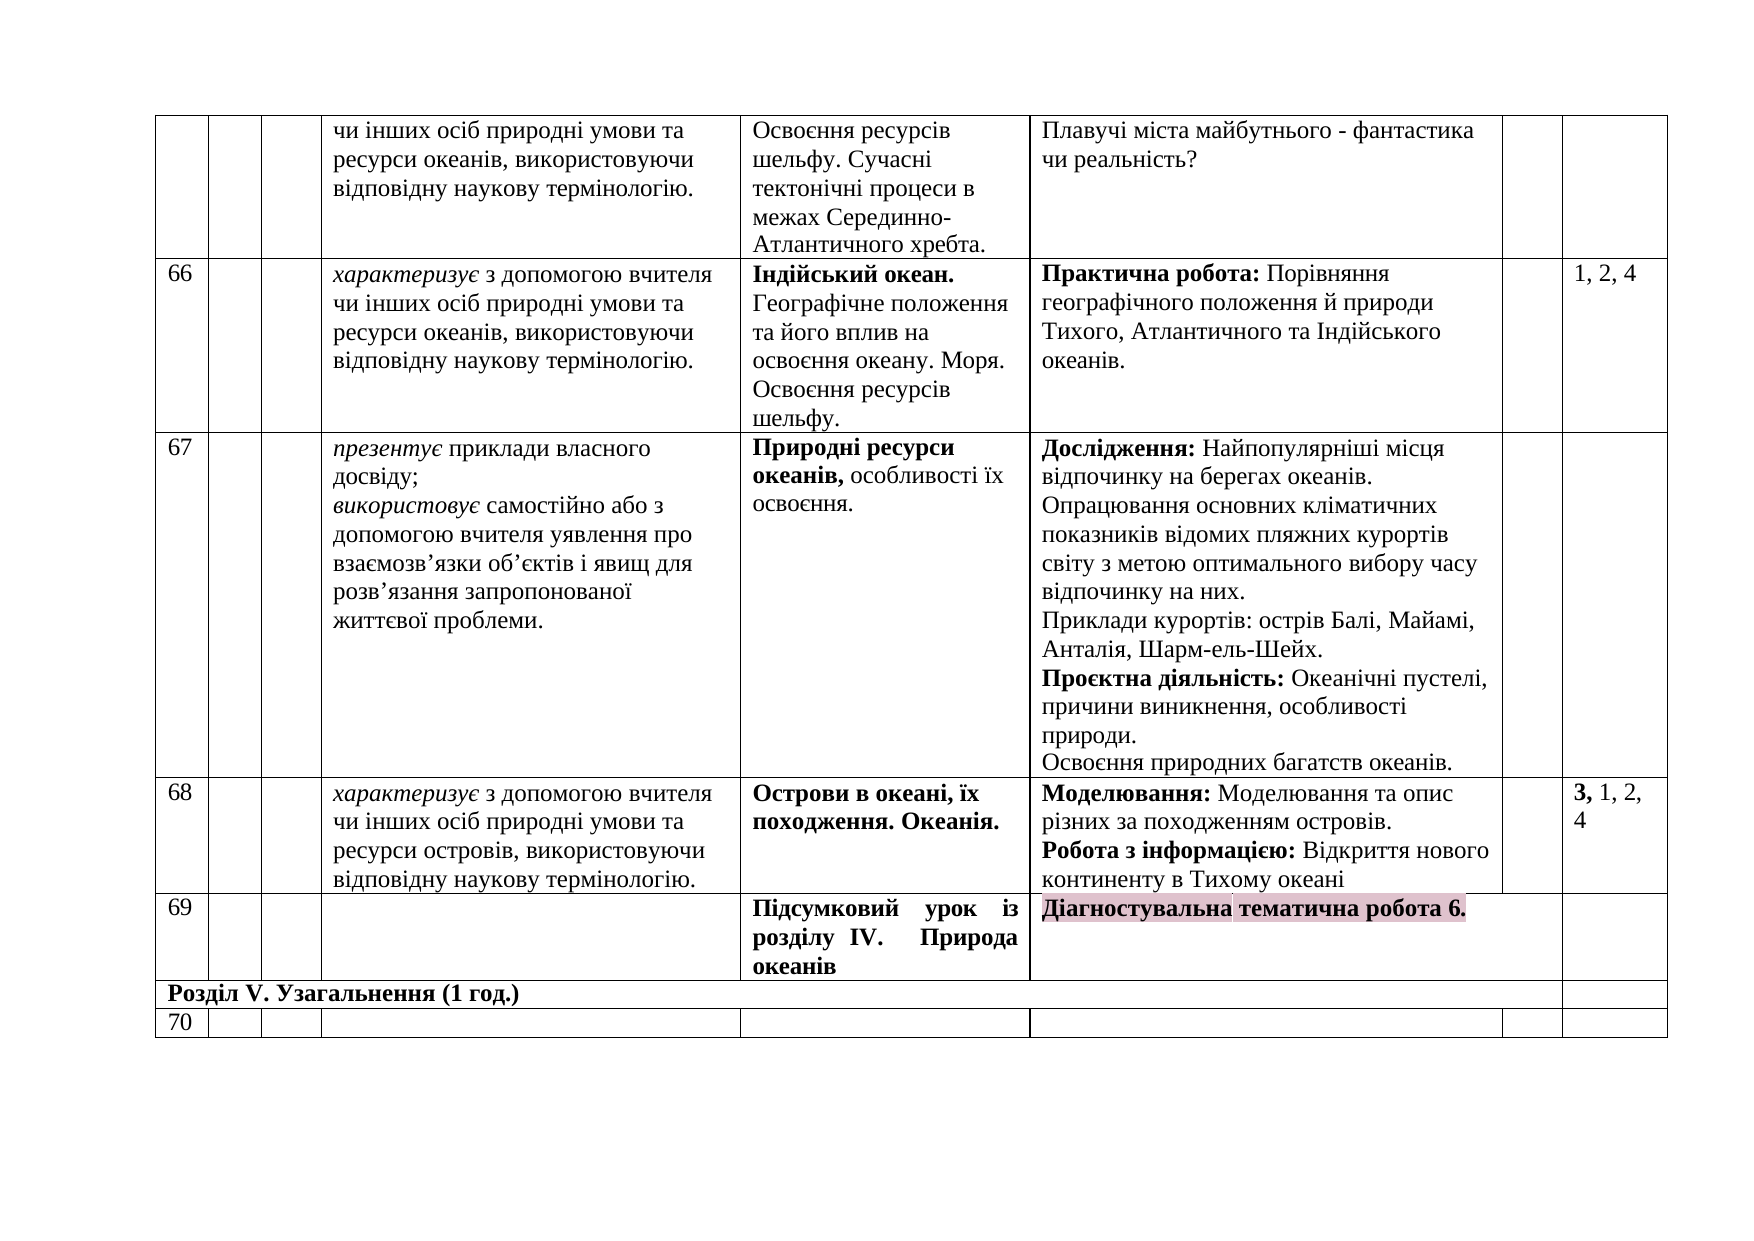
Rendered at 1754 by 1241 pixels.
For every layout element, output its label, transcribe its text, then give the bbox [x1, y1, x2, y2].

table_cell 1, 2, 4 [1563, 259, 1667, 432]
table_cell характеризує з допомогою вчителя чи інших осіб природні умови та ресурси островів, використовуючи відповідну наукову термінологію. [322, 778, 740, 893]
table_cell [1563, 433, 1667, 777]
table_cell Підсумковий урок із розділу IV. Природа океанів [741, 894, 1029, 979]
table_cell [262, 259, 321, 432]
table_cell Плавучі міста майбутнього - фантастика чи реальність? [1031, 116, 1502, 258]
table_cell Практична робота: Порівняння географічного положення й природи Тихого, Атлантичного та Індійського океанів. [1031, 259, 1502, 432]
table_cell [156, 116, 208, 258]
table_cell [1563, 894, 1667, 979]
table_cell [741, 1009, 1029, 1037]
table_cell презентує приклади власного досвіду; використовує самостійно або з допомогою вчителя уявлення про взаємозв’язки об’єктів і явищ для розв’язання запропонованої життєвої проблеми. [322, 433, 740, 777]
table_cell 66 [156, 259, 208, 432]
table_cell [1031, 1009, 1502, 1037]
table_cell [1503, 259, 1562, 432]
table_cell [262, 1009, 321, 1037]
table_cell [262, 778, 321, 893]
table_cell 67 [156, 433, 208, 777]
table_cell 70 [156, 1009, 208, 1037]
table_cell [209, 259, 261, 432]
table_cell Індійський океан. Географічне положення та його вплив на освоєння океану. Моря. Освоєння ресурсів шельфу. [741, 259, 1029, 432]
table_cell характеризує з допомогою вчителя чи інших осіб природні умови та ресурси океанів, використовуючи відповідну наукову термінологію. [322, 259, 740, 432]
table_cell [209, 894, 261, 979]
table_cell [262, 894, 321, 979]
table_cell 69 [156, 894, 208, 979]
table_cell Моделювання: Моделювання та опис різних за походженням островів. Робота з інформацією: Відкриття нового континенту в Тихому океані [1031, 778, 1502, 893]
table_cell [1563, 1009, 1667, 1037]
table_cell [1503, 1009, 1562, 1037]
table_cell Розділ V. Узагальнення (1 год.) [156, 981, 1562, 1008]
table_cell Острови в океані, їх походження. Океанія. [741, 778, 1029, 893]
table_cell Природні ресурси океанів, особливості їх освоєння. [741, 433, 1029, 777]
table_cell 3, 1, 2, 4 [1563, 778, 1667, 893]
table_cell Діагностувальна тематична робота 6. [1031, 894, 1562, 979]
table_cell [209, 778, 261, 893]
table_cell 68 [156, 778, 208, 893]
table_cell [1503, 433, 1562, 777]
table_cell [262, 433, 321, 777]
table_cell [262, 116, 321, 258]
table_cell [209, 433, 261, 777]
table_cell чи інших осіб природні умови та ресурси океанів, використовуючи відповідну наукову термінологію. [322, 116, 740, 258]
table_cell Дослідження: Найпопулярніші місця відпочинку на берегах океанів. Опрацювання основних кліматичних показників відомих пляжних курортів світу з метою оптимального вибору часу відпочинку на них. Приклади курортів: острів Балі, Майамі, Анталія, Шарм-ель-Шейх. Проєктна діяльність: Океанічні пустелі, причини виникнення, особливості природи. Освоєння природних багатств океанів. [1031, 433, 1502, 777]
table_cell [322, 894, 740, 979]
table_cell [209, 116, 261, 258]
table_cell [1563, 981, 1667, 1008]
table_cell [209, 1009, 261, 1037]
table_cell [322, 1009, 740, 1037]
table_cell [1503, 778, 1562, 893]
table_cell [1563, 116, 1667, 258]
table_cell Освоєння ресурсів шельфу. Сучасні тектонічні процеси в межах Серединно- Атлантичного хребта. [741, 116, 1029, 258]
table_cell [1503, 116, 1562, 258]
